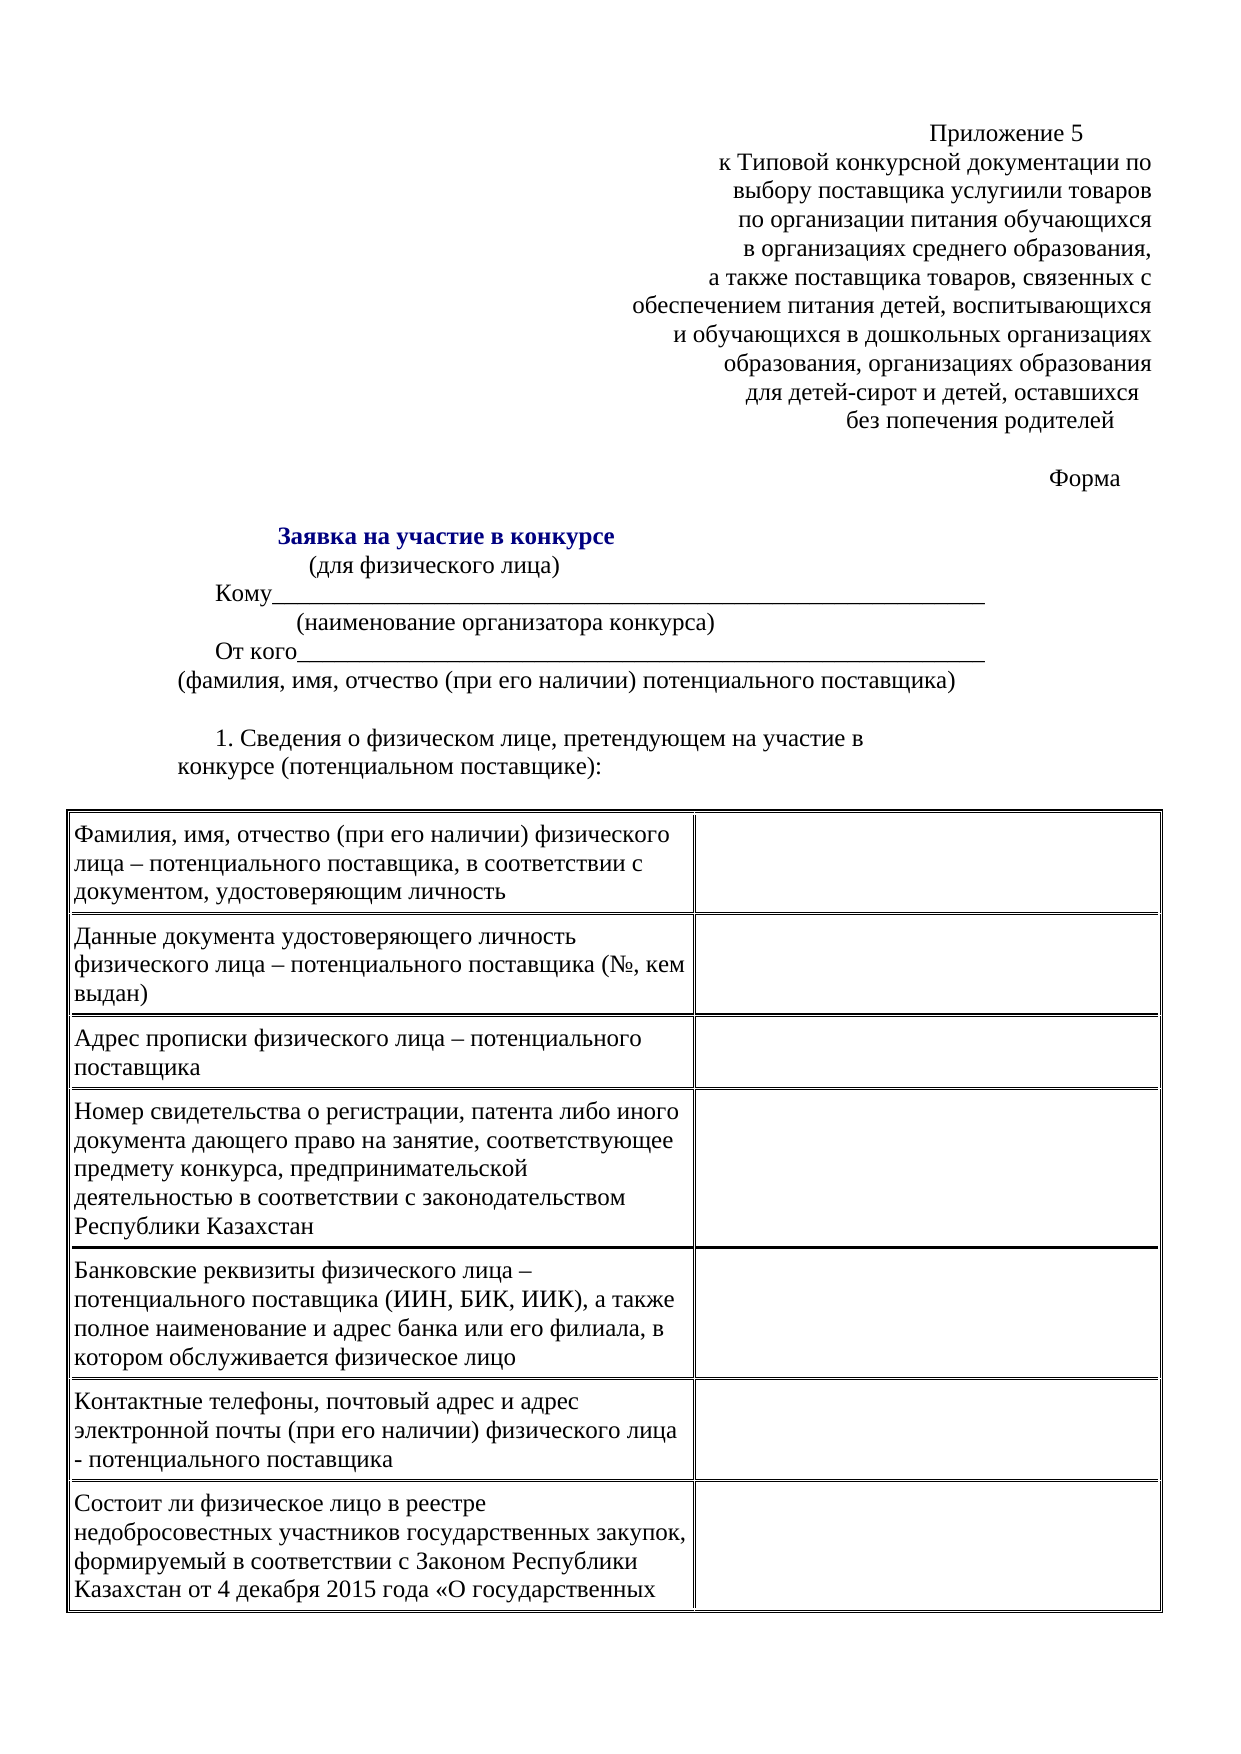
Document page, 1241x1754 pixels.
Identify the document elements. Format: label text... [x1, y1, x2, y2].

table_header [695, 813, 1160, 911]
table_cell Контактные телефоны, почтовый адрес и адрес электронной почты (при его наличии) физического лица - потенциального поставщика [68, 1377, 694, 1479]
table_cell Адрес прописки физического лица – потенциального поставщика [70, 1013, 693, 1087]
text в организациях среднего образования, а также поставщика товаров, связенных с [177, 233, 1152, 291]
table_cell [68, 1479, 694, 1609]
text 1. Сведения о физическом лице, претендующем на участие в конкурсе (потенциальном поставщике): [177, 723, 1152, 780]
table_cell Банковские реквизиты физического лица – потенциального поставщика (ИИН, БИК, ИИК), а также полное наименование и адрес банка или его филиала, в котором обслуживается физическое лицо [70, 1246, 693, 1377]
table_cell [696, 1246, 1160, 1377]
text Форма [177, 463, 1152, 492]
text выбору поставщика услугиили товаров по организации питания обучающихся [177, 176, 1152, 233]
text обеспечением питания детей, воспитывающихся [177, 291, 1152, 319]
table_cell [696, 911, 1160, 1013]
table_header Фамилия, имя, отчество (при его наличии) физического лица – потенциального поставщика, в соответствии с документом, удостоверяющим личность [70, 813, 694, 911]
text для детей-сирот и детей, оставшихся без попечения родителей [177, 377, 1152, 434]
text образования, организациях образования [177, 348, 1152, 377]
table_cell [695, 1479, 1161, 1609]
table_cell Номер свидетельства о регистрации, патента либо иного документа дающего право на занятие, соответствующее предмету конкурса, предпринимательской деятельностью в соответствии с законодательством Республики Казахстан [68, 1087, 694, 1246]
table_cell Данные документа удостоверяющего личность физического лица – потенциального поставщика (№, кем выдан) [70, 911, 693, 1013]
table_cell [695, 1087, 1161, 1246]
text и обучающихся в дошкольных организациях [177, 319, 1152, 348]
text Приложение 5 к Типовой конкурсной документации по [177, 118, 1152, 176]
table_cell [695, 1377, 1161, 1479]
text Заявка на участие в конкурсе (для физического лица) Кому_________________________________________________________ (наименование организатора конкурса) От кого_______________________________________________________ (фамилия, имя, отчество (при его наличии) потенциального поставщика) [177, 521, 1152, 693]
table_cell [696, 1013, 1160, 1087]
